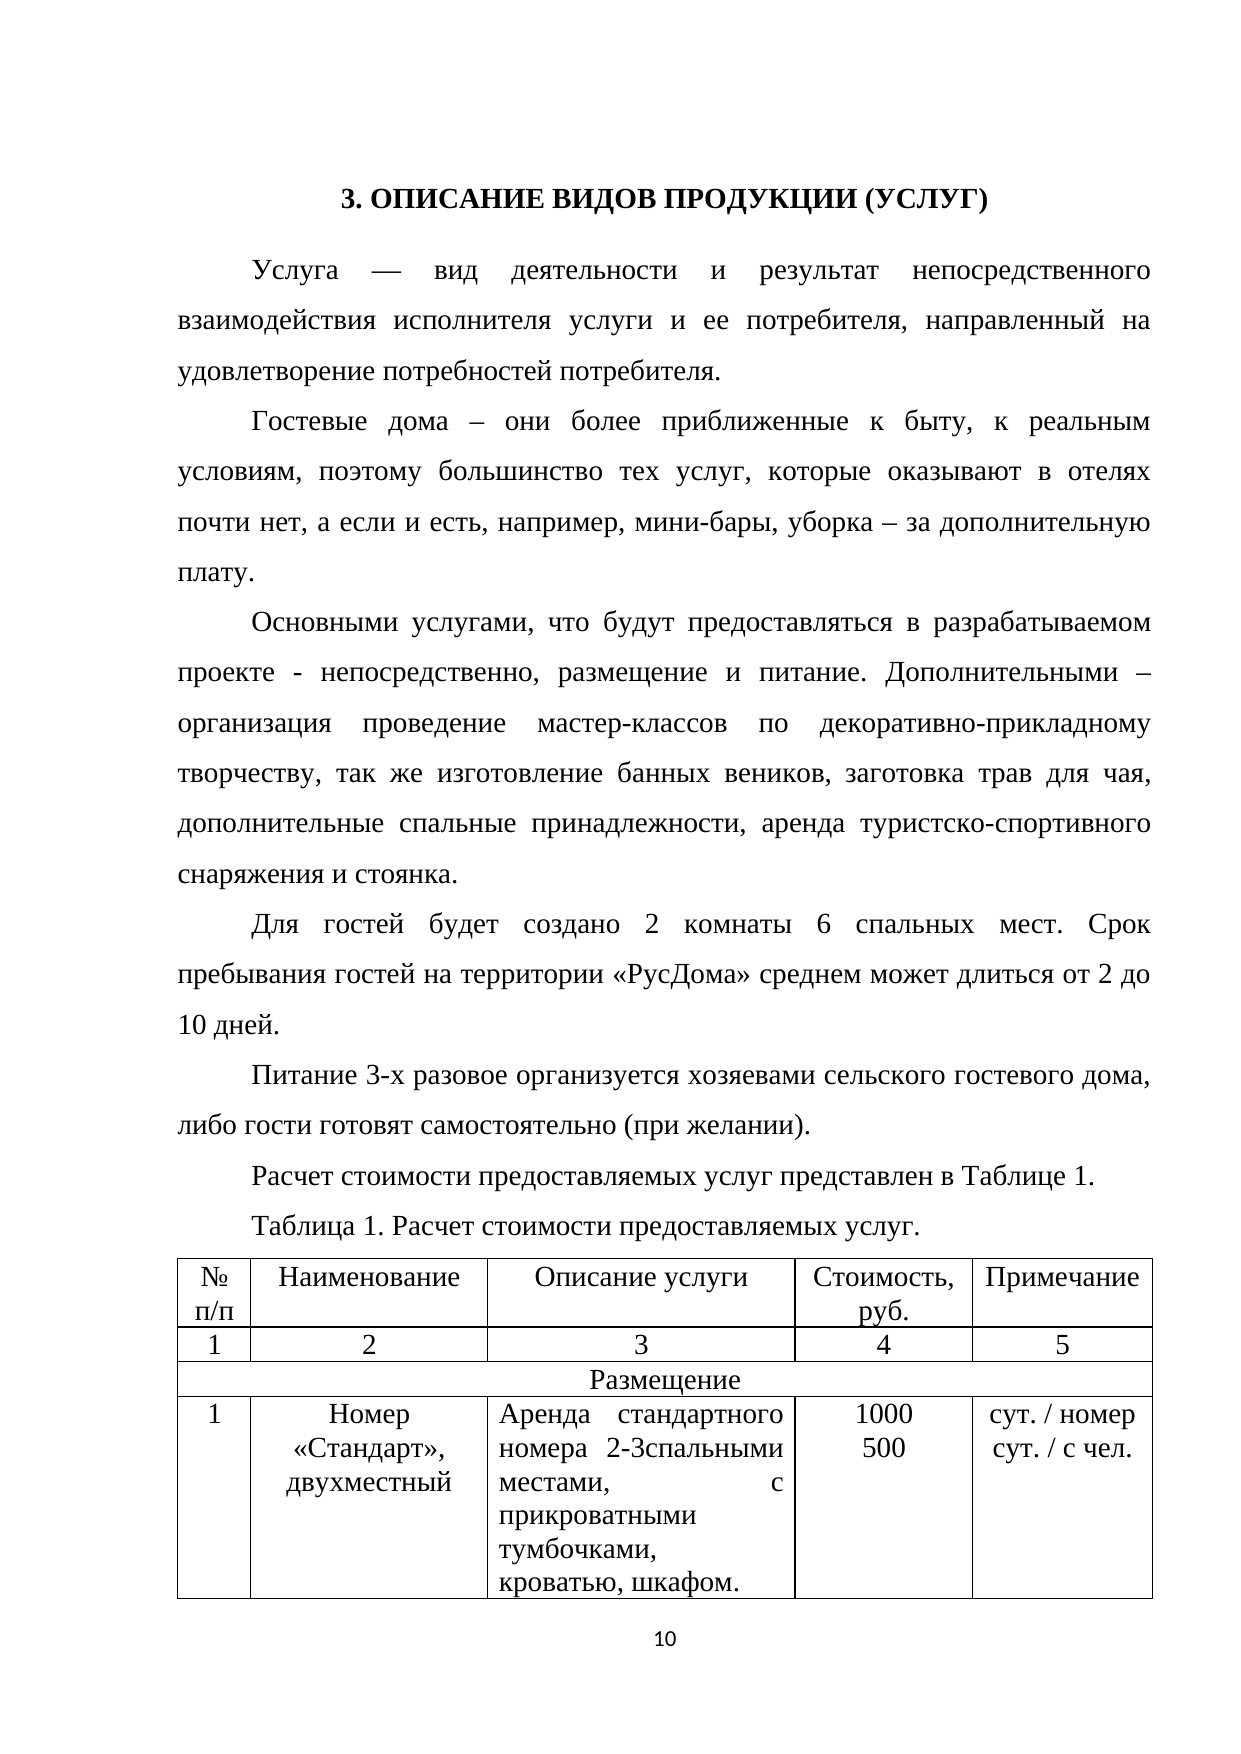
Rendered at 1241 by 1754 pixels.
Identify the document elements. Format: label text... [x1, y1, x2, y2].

text Основными услугами, что будут предоставляться в разрабатываемом проекте - непосредственно, размещение и питание. Дополнительными – организация проведение мастер-классов по декоративно-прикладному творчеству, так же изготовление банных веников, заготовка трав для чая, дополнительные спальные принадлежности, аренда туристско-спортивного снаряжения и стоянка. [177, 604, 1152, 889]
text Питание 3-х разовое организуется хозяевами сельского гостевого дома, либо гости готовят самостоятельно (при желании). [177, 1057, 1152, 1141]
table_cell сут. / номер сут. / с чел. [973, 1397, 1152, 1598]
table_header Примечание [973, 1259, 1152, 1326]
text Расчет стоимости предоставляемых услуг представлен в Таблице 1. [177, 1158, 1152, 1191]
table_header Описание услуги [488, 1259, 794, 1326]
table_cell Аренда стандартного номера 2-3спальными местами, с прикроватными тумбочками, кроватью, шкафом. [488, 1397, 794, 1598]
text Для гостей будет создано 2 комнаты 6 спальных мест. Срок пребывания гостей на территории «РусДома» среднем может длиться от 2 до 10 дней. [177, 906, 1152, 1040]
table_cell 1 [178, 1328, 250, 1361]
table_cell Размещение [178, 1362, 1152, 1396]
table_header № п/п [178, 1259, 250, 1326]
table_cell 1000 500 [796, 1397, 972, 1598]
table_header Стоимость, руб. [796, 1259, 972, 1326]
text Гостевые дома – они более приближенные к быту, к реальным условиям, поэтому большинство тех услуг, которые оказывают в отелях почти нет, а если и есть, например, мини-бары, уборка – за дополнительную плату. [177, 403, 1152, 587]
text 3. ОПИСАНИЕ ВИДОВ ПРОДУКЦИИ (УСЛУГ) [177, 181, 1152, 214]
text Таблица 1. Расчет стоимости предоставляемых услуг. [177, 1208, 1152, 1242]
table_cell 5 [973, 1328, 1152, 1361]
table_header Наименование [251, 1259, 487, 1326]
table_cell Номер «Стандарт», двухместный [251, 1397, 487, 1598]
table_cell 1 [178, 1397, 250, 1598]
table_cell 2 [251, 1328, 487, 1361]
table_cell 3 [488, 1328, 794, 1361]
table_cell 4 [796, 1328, 972, 1361]
text Услуга — вид деятельности и результат непосредственного взаимодействия исполнителя услуги и ее потребителя, направленный на удовлетворение потребностей потребителя. [177, 252, 1152, 386]
